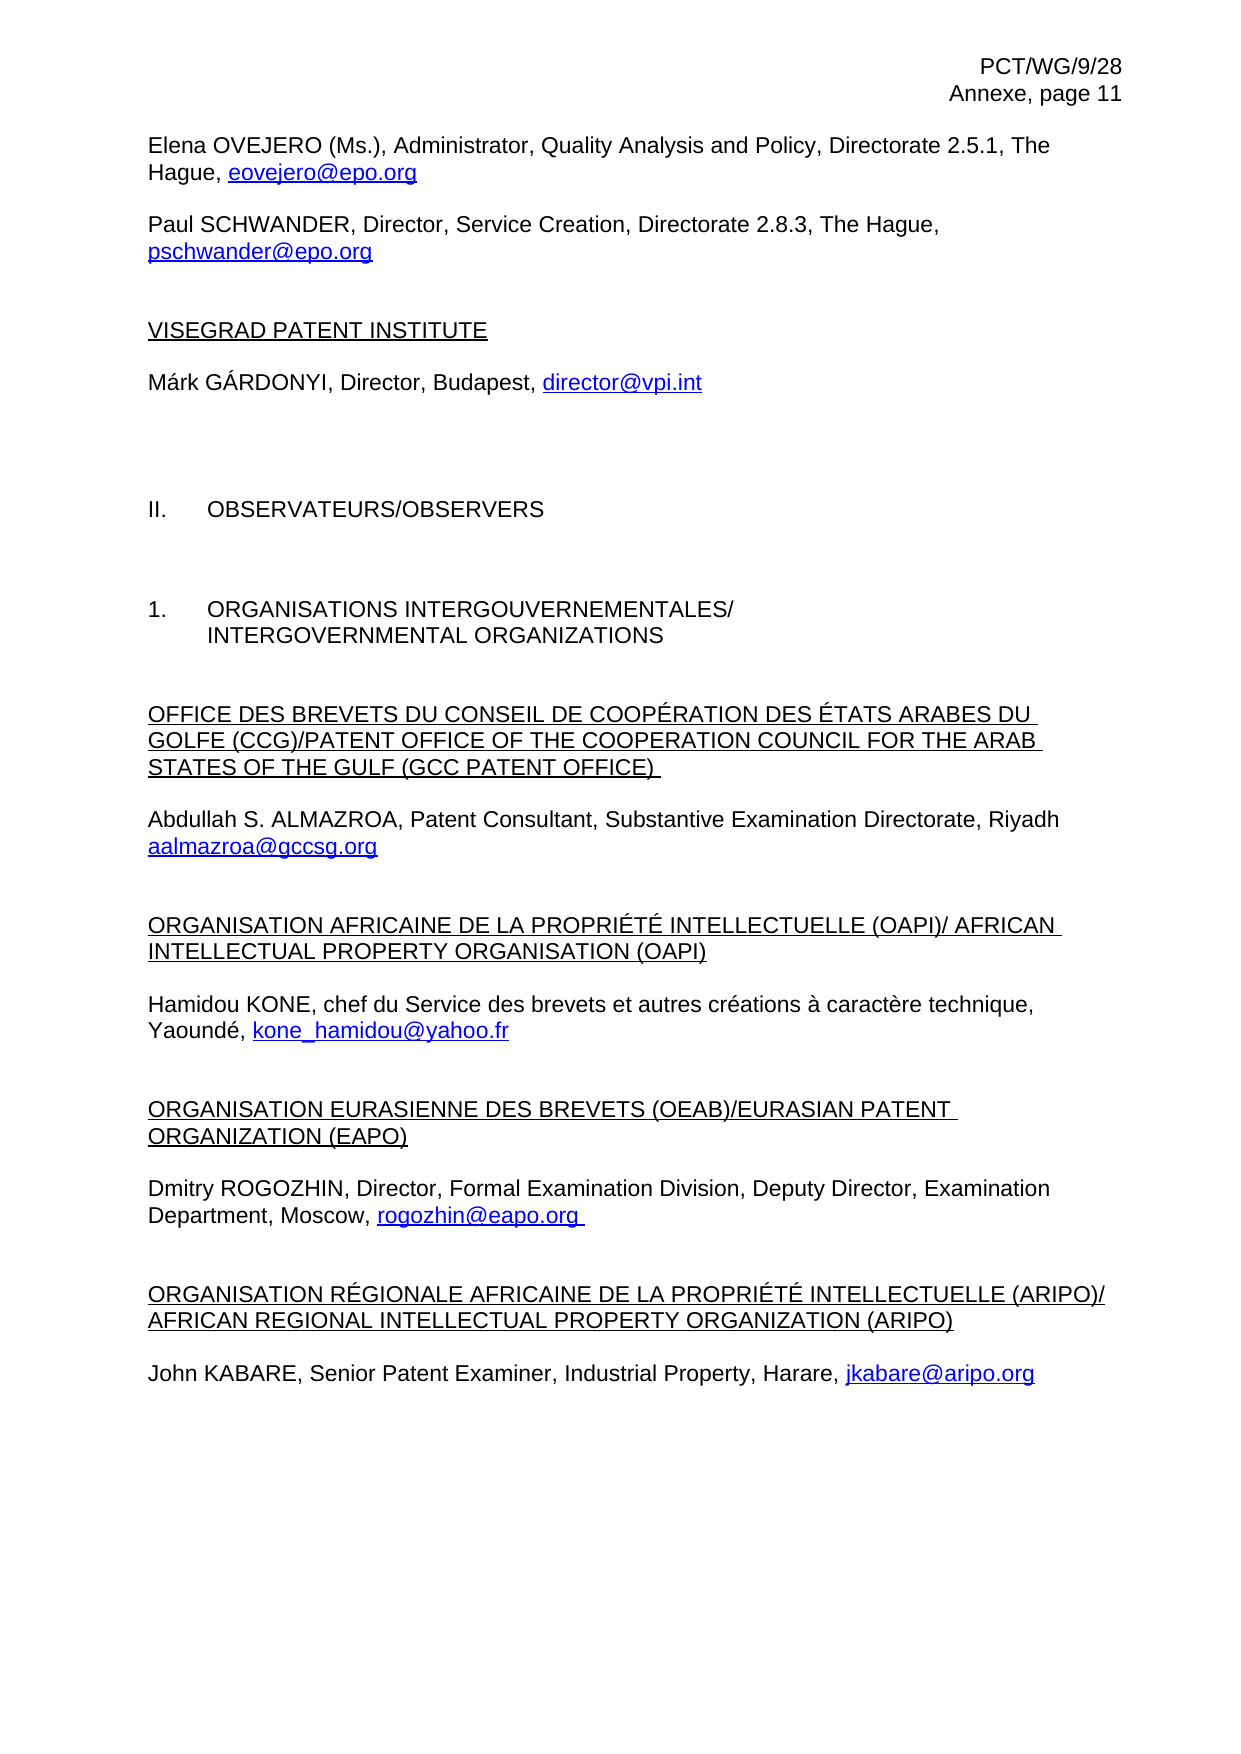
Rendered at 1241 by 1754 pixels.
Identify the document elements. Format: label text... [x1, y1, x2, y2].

text ORGANISATION AFRICAINE DE LA PROPRIÉTÉ INTELLECTUELLE (OAPI)/ AFRICAN INTELLECTUAL PROPERTY ORGANISATION (OAPI) [148, 912, 1122, 964]
text Hamidou KONE, chef du Service des brevets et autres créations à caractère technique, Yaoundé, kone_hamidou@yahoo.fr [148, 991, 1122, 1043]
text GOLFE (CCG)/PATENT OFFICE OF THE COOPERATION COUNCIL FOR THE ARAB STATES OF THE GULF (GCC PATENT OFFICE) [148, 727, 1122, 780]
text Márk GÁRDONYI, Director, Budapest, director@vpi.int [148, 369, 1122, 396]
text Elena OVEJERO (Ms.), Administrator, Quality Analysis and Policy, Directorate 2.5.1, The Hague, eovejero@epo.org [148, 132, 1122, 185]
text Dmitry ROGOZHIN, Director, Formal Examination Division, Deputy Director, Examination Department, Moscow, rogozhin@eapo.org [148, 1175, 1122, 1228]
text aalmazroa@gccsg.org [148, 833, 1122, 859]
text VISEGRAD PATENT INSTITUTE [148, 317, 1122, 343]
text Paul SCHWANDER, Director, Service Creation, Directorate 2.8.3, The Hague, pschwander@epo.org [148, 211, 1122, 264]
text Abdullah S. ALMAZROA, Patent Consultant, Substantive Examination Directorate, Riyadh [148, 806, 1122, 833]
text OFFICE DES BREVETS DU CONSEIL DE COOPÉRATION DES ÉTATS ARABES DU [148, 701, 1122, 727]
text ORGANISATION EURASIENNE DES BREVETS (OEAB)/EURASIAN PATENT ORGANIZATION (EAPO) [148, 1096, 1122, 1149]
text ORGANISATION RÉGIONALE AFRICAINE DE LA PROPRIÉTÉ INTELLECTUELLE (ARIPO)/ AFRICAN REGIONAL INTELLECTUAL PROPERTY ORGANIZATION (ARIPO) [148, 1281, 1122, 1333]
subtitle 1. ORGANISATIONS INTERGOUVERNEMENTALES/ INTERGOVERNMENTAL ORGANIZATIONS [148, 596, 1122, 648]
subtitle II. OBSERVATEURS/OBSERVERS [148, 496, 1122, 522]
text John KABARE, Senior Patent Examiner, Industrial Property, Harare, jkabare@aripo.org [148, 1360, 1122, 1386]
